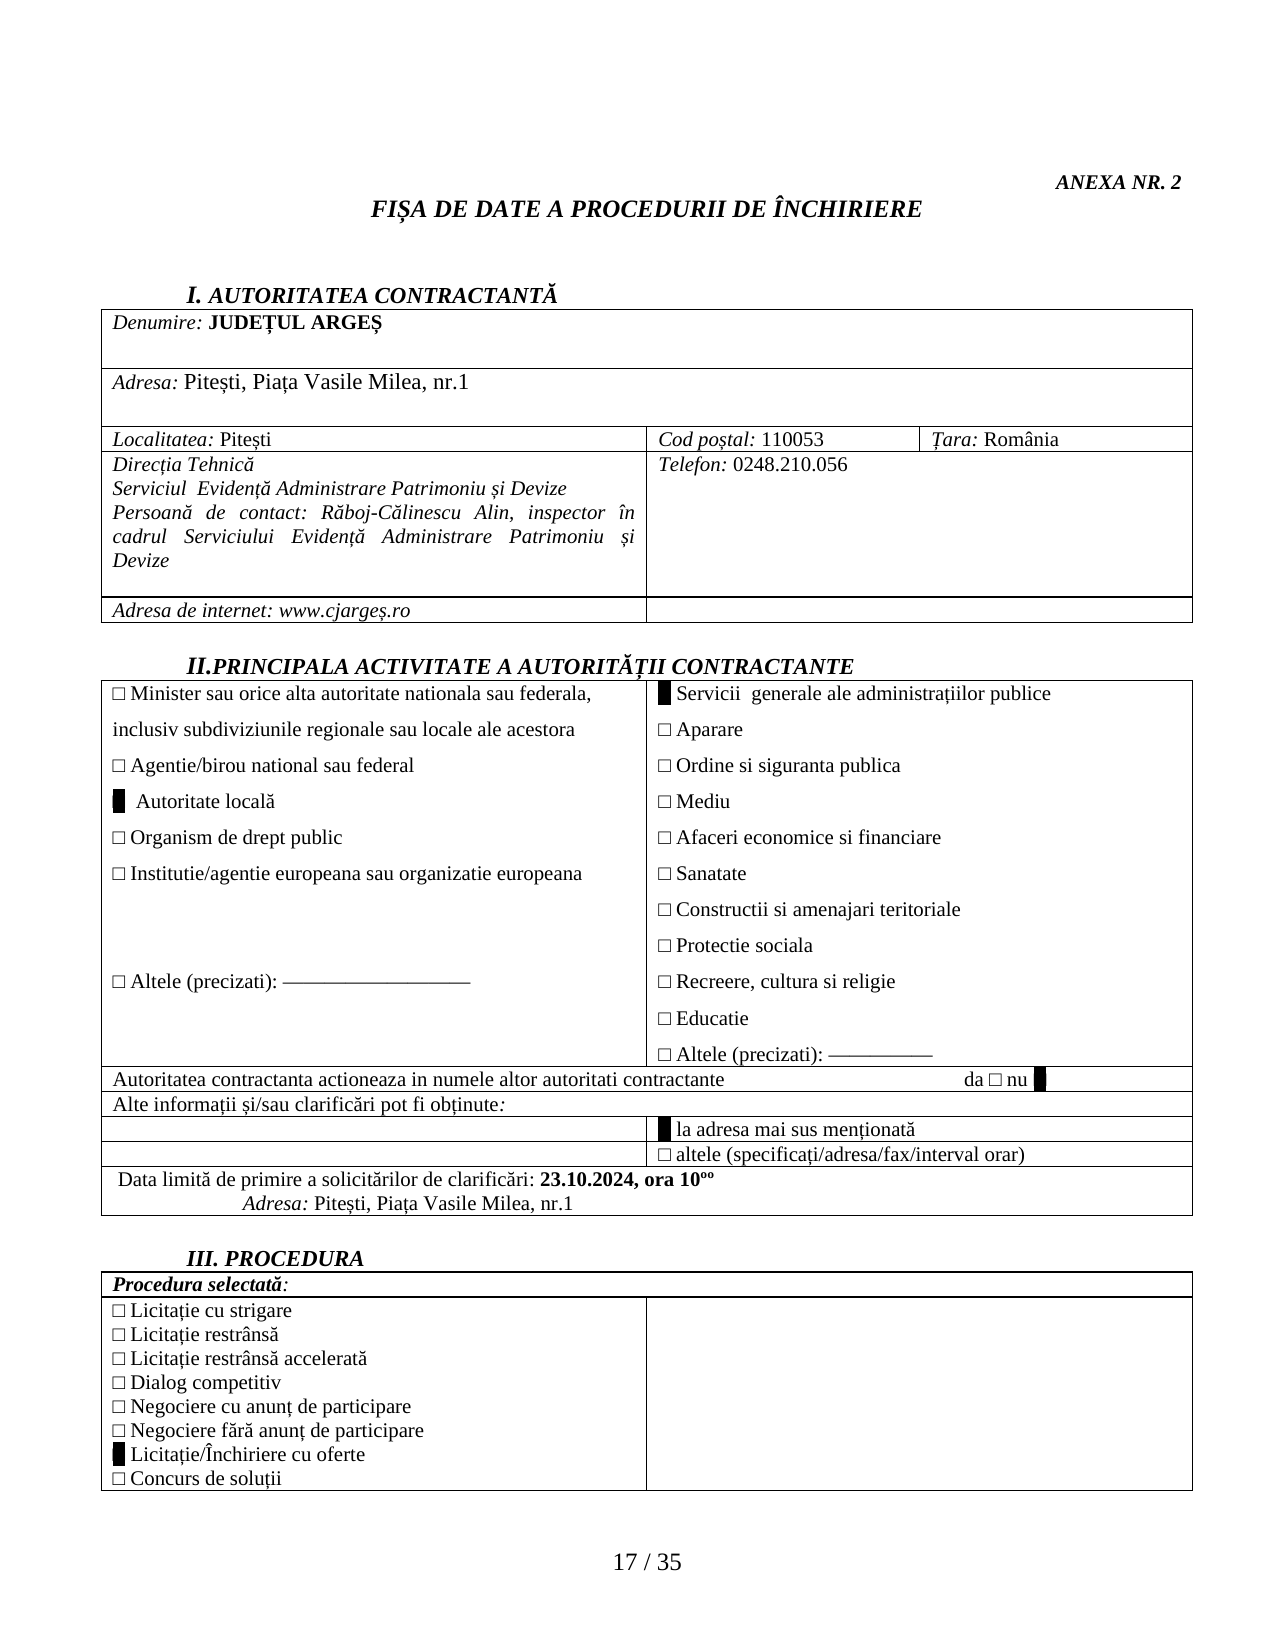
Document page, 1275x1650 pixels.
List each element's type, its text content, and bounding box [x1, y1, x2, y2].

table_cell [102, 1117, 646, 1141]
table_cell □ altele (specificați/adresa/fax/interval orar) [647, 1142, 1192, 1166]
text FIȘA DE DATE A PROCEDURII DE ÎNCHIRIERE [112, 194, 1181, 223]
table_cell [647, 1298, 1192, 1490]
table_header Procedura selectată: [102, 1273, 1192, 1296]
text II.PRINCIPALA ACTIVITATE A AUTORITĂȚII CONTRACTANTE [112, 651, 1181, 680]
table_cell Țara: România [920, 427, 1192, 451]
table_cell Alte informații și/sau clarificări pot fi obținute: [102, 1092, 1192, 1116]
table_cell Localitatea: Pitești [102, 427, 646, 451]
table_cell □ Licitație cu strigare □ Licitație restrânsă □ Licitație restrânsă accelerată □ Dialog competitiv □ Negociere cu anunț de participare □ Negociere fără anunț de participare □ Licitație/Închiriere cu oferte □ Concurs de soluții [102, 1298, 646, 1490]
text III. PROCEDURA [112, 1245, 1181, 1271]
table_cell Telefon: 0248.210.056 [647, 452, 1192, 596]
table_cell Data limită de primire a solicitărilor de clarificări: 23.10.2024, ora 10ºº Adresa: Pitești, Piața Vasile Milea, nr.1 [102, 1167, 1192, 1215]
table_cell Cod poștal: 110053 [647, 427, 919, 451]
table_cell Autoritatea contractanta actioneaza in numele altor autoritati contractante da □ nu □ [102, 1067, 1034, 1091]
table_cell [102, 1142, 646, 1166]
text I. AUTORITATEA CONTRACTANTĂ [112, 280, 1181, 309]
table_cell Adresa: Pitești, Piața Vasile Milea, nr.1 [102, 369, 1192, 426]
table_header □ Minister sau orice alta autoritate nationala sau federala, inclusiv subdiviziunile regionale sau locale ale acestora □ Agentie/birou national sau federal □ Autoritate locală □ Organism de drept public □ Institutie/agentie europeana sau organizatie europeana □ Altele (precizati): ————————— [102, 681, 646, 1066]
table_cell [647, 598, 1192, 622]
table_cell Direcția Tehnică Serviciul Evidență Administrare Patrimoniu și Devize Persoană de contact: Răboj-Călinescu Alin, inspector în cadrul Serviciului Evidență Administrare Patrimoniu și Devize [102, 452, 646, 596]
table_cell □ la adresa mai sus menționată [671, 1117, 1192, 1141]
table_header □ Servicii generale ale administrațiilor publice □ Aparare □ Ordine si siguranta publica □ Mediu □ Afaceri economice si financiare □ Sanatate □ Constructii si amenajari teritoriale □ Protectie sociala □ Recreere, cultura si religie □ Educatie □ Altele (precizati): ————— [647, 681, 1192, 1066]
text ANEXA NR. 2 [112, 170, 1181, 194]
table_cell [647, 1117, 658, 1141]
table_cell Adresa de internet: www.cjargeș.ro [102, 598, 646, 622]
table_header Denumire: JUDEȚUL ARGEȘ [102, 310, 1192, 367]
